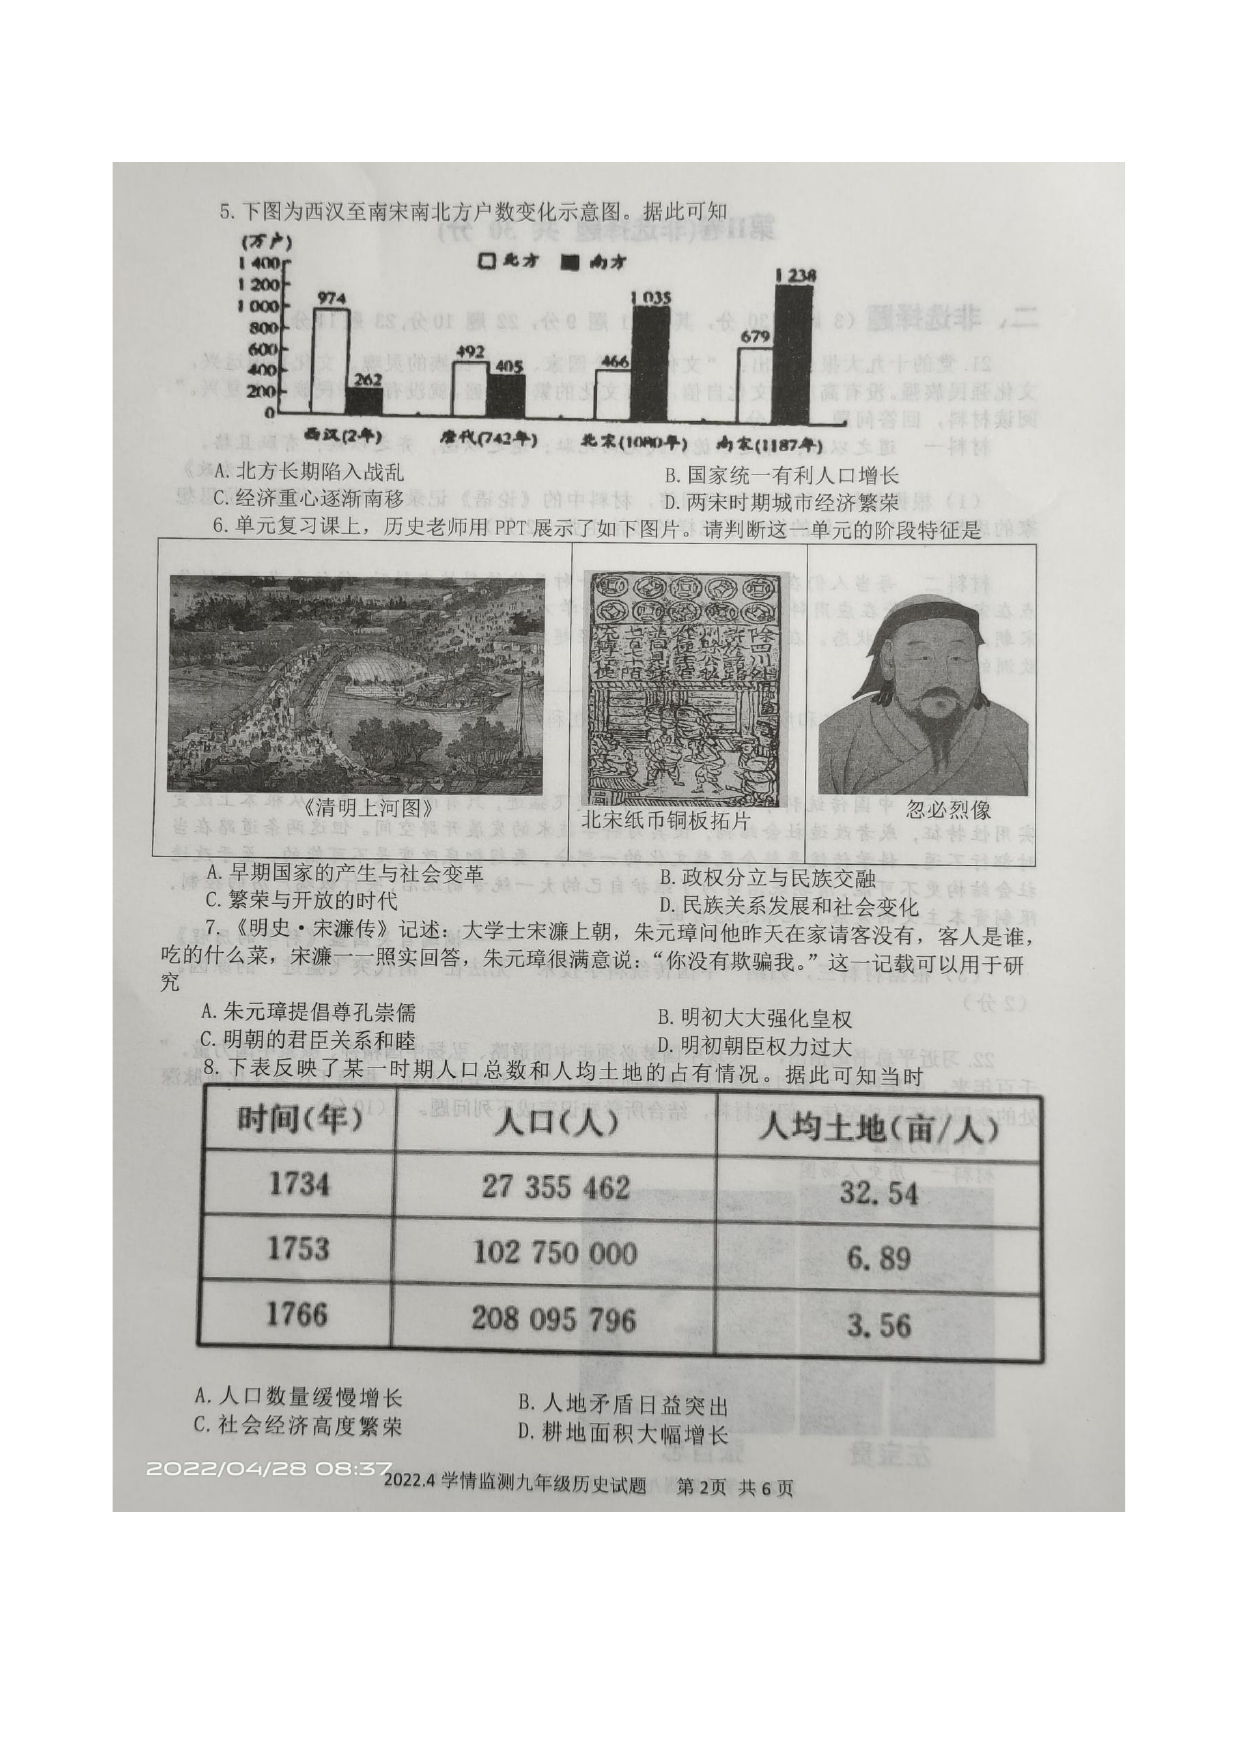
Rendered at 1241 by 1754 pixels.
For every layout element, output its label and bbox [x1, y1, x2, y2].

picture [112, 162, 1125, 1512]
